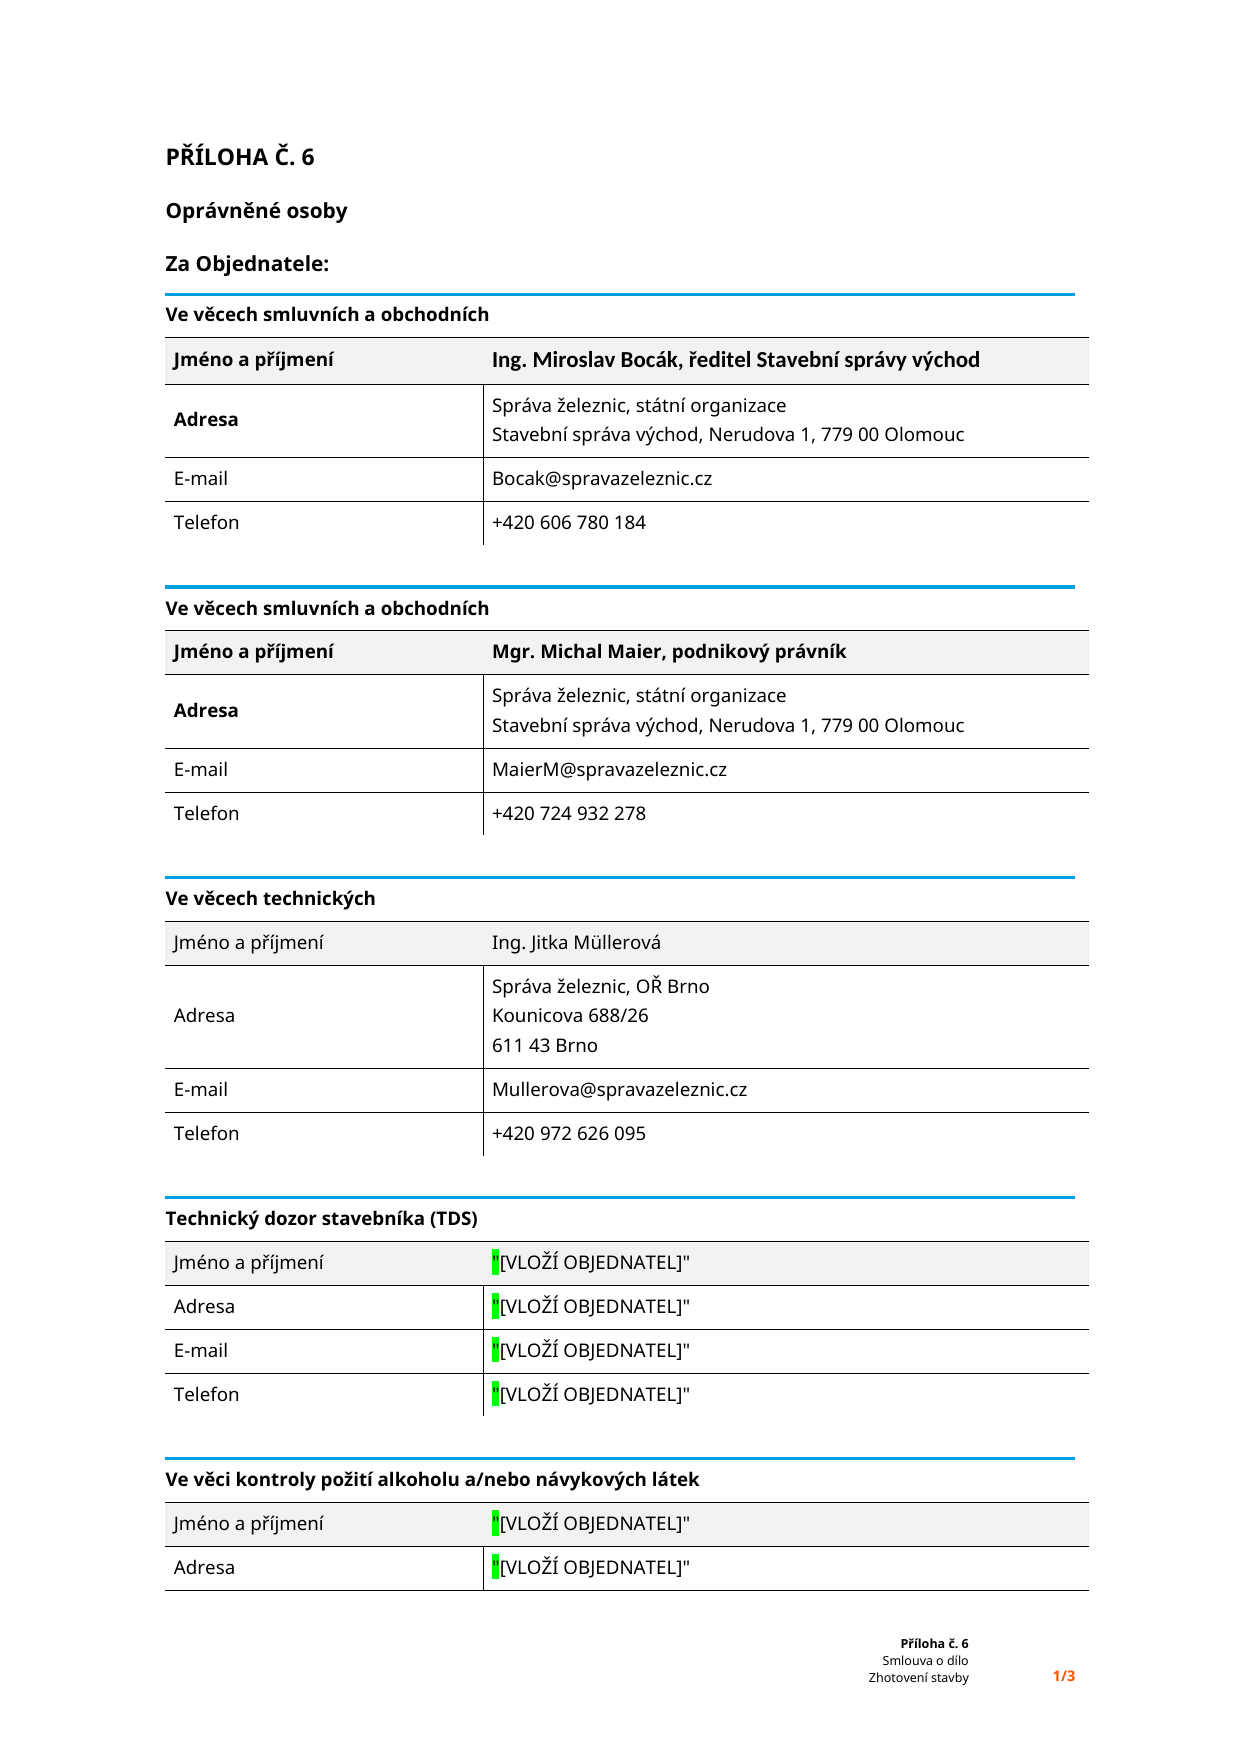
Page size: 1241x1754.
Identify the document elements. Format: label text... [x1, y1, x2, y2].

table_cell +420 724 932 278 [484, 793, 1089, 835]
table_cell Mullerova@spravazeleznic.cz [484, 1069, 1089, 1112]
text Oprávněné osoby [165, 197, 1075, 225]
table_cell Telefon [165, 793, 483, 835]
table_cell E-mail [165, 1069, 483, 1112]
table_cell [484, 1374, 1089, 1416]
table_cell Správa železnic, státní organizace Stavební správa východ, Nerudova 1, 779 00 Olomouc [484, 675, 1089, 748]
text Technický dozor stavebníka (TDS) [165, 1199, 1075, 1231]
table_cell Adresa [165, 966, 483, 1068]
table_cell Adresa [165, 385, 483, 457]
table_cell Telefon [165, 1113, 483, 1156]
table_cell E-mail [165, 1330, 483, 1373]
table_header Ing. Jitka Müllerová [484, 922, 1089, 965]
text Ve věcech smluvních a obchodních [165, 589, 1075, 620]
table_header Jméno a příjmení [165, 631, 484, 674]
text Ve věcech technických [165, 879, 1075, 911]
table_cell Telefon [165, 1374, 483, 1416]
table_header Jméno a příjmení [165, 338, 484, 384]
table_cell Adresa [165, 1286, 483, 1329]
text Ve věcech smluvních a obchodních [165, 296, 1075, 327]
table_header Jméno a příjmení [165, 1242, 484, 1285]
table_header [484, 1503, 1089, 1546]
table_cell Adresa [165, 675, 483, 748]
table_header Jméno a příjmení [165, 922, 484, 965]
table_cell [484, 1330, 1089, 1373]
text Příloha č. 6 [165, 141, 1075, 173]
table_cell +420 606 780 184 [484, 502, 1089, 545]
text Za Objednatele: [165, 249, 1075, 277]
table_cell Adresa [165, 1547, 483, 1589]
table_cell [484, 1286, 1089, 1329]
table_cell E-mail [165, 458, 483, 501]
table_cell Správa železnic, státní organizace Stavební správa východ, Nerudova 1, 779 00 Olomouc [484, 385, 1089, 457]
table_header [484, 1242, 1089, 1285]
table_cell [484, 1547, 1089, 1589]
table_header Ing. Miroslav Bocák, ředitel Stavební správy východ [484, 338, 1089, 384]
table_header Mgr. Michal Maier, podnikový právník [484, 631, 1089, 674]
table_cell Správa železnic, OŘ Brno Kounicova 688/26 611 43 Brno [484, 966, 1089, 1068]
table_cell Telefon [165, 502, 483, 545]
table_header Jméno a příjmení [165, 1503, 484, 1546]
table_cell E-mail [165, 749, 483, 792]
table_cell Bocak@spravazeleznic.cz [484, 458, 1089, 501]
table_cell MaierM@spravazeleznic.cz [484, 749, 1089, 792]
table_cell +420 972 626 095 [484, 1113, 1089, 1156]
text Ve věci kontroly požití alkoholu a/nebo návykových látek [165, 1460, 1075, 1492]
